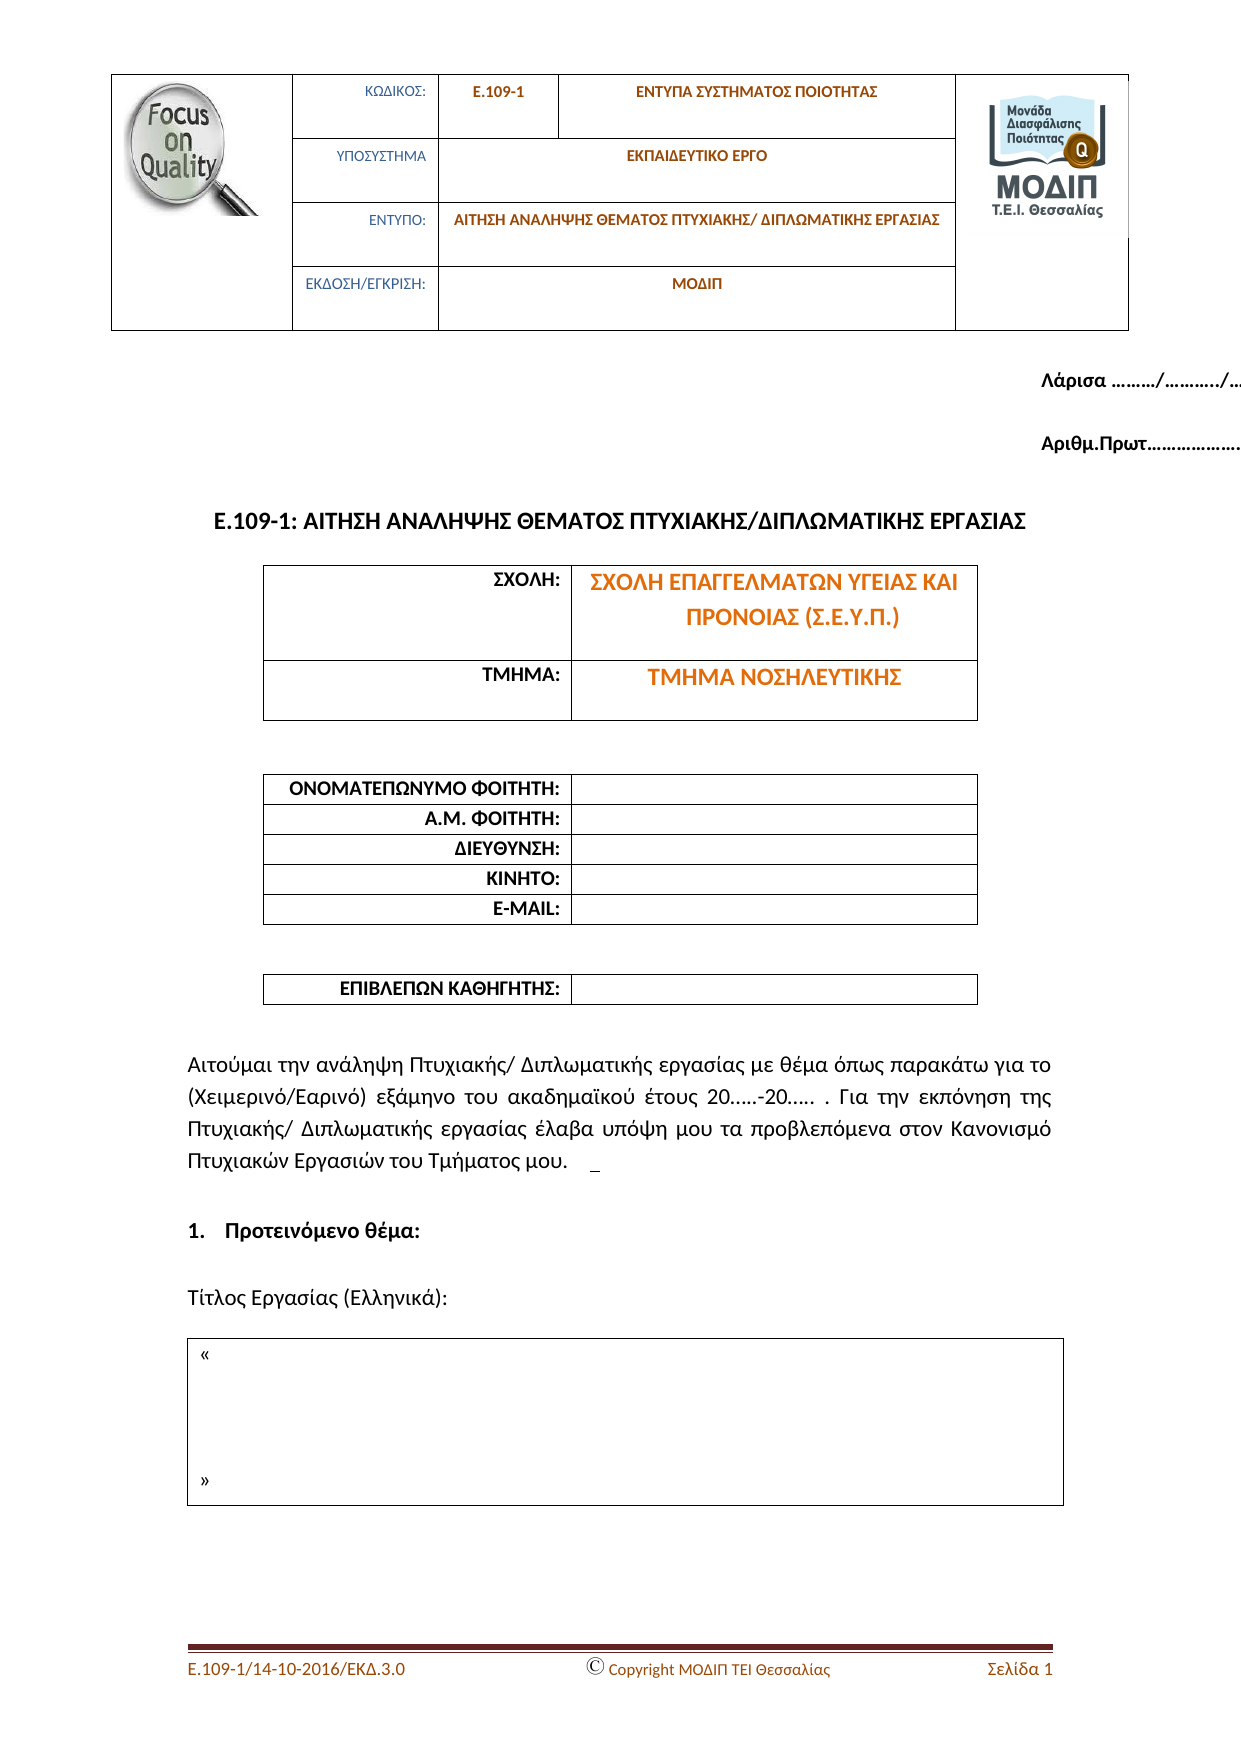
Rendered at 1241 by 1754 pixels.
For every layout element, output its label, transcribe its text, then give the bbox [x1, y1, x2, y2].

table_cell Αριθμ.Πρωτ………………… [188, 418, 1240, 480]
text Αιτούμαι την ανάληψη Πτυχιακής/ Διπλωματικής εργασίας με θέμα όπως παρακάτω για το (Χειμερινό/Εαρινό) εξάμηνο του ακαδημαϊκού έτους 20…..-20….. . Για την εκπόνηση της Πτυχιακής/ Διπλωματικής εργασίας έλαβα υπόψη μου τα προβλεπόμενα στον Κανονισμό Πτυχιακών Εργασιών του Τμήματος μου. [187, 1050, 1053, 1174]
text E.109-1: ΑΙΤΗΣΗ ΑΝΑΛΗΨΗΣ ΘΕΜΑΤΟΣ ΠΤΥΧΙΑΚΗΣ/ΔΙΠΛΩΜΑΤΙΚΗΣ ΕΡΓΑΣΙΑΣ [187, 505, 1053, 535]
table_header « » [188, 1339, 1063, 1505]
table_cell ΤΜΗΜΑ ΝΟΣΗΛΕΥΤΙΚΗΣ [572, 661, 977, 720]
table_cell ΔΙΕΥΘΥΝΣΗ: [264, 835, 571, 864]
table_header ΣΧΟΛΗ ΕΠΑΓΓΕΛΜΑΤΩΝ ΥΓΕΙΑΣ ΚΑΙ ΠΡΟΝΟΙΑΣ (Σ.Ε.Υ.Π.) [572, 566, 977, 660]
table_cell [572, 895, 977, 924]
picture [123, 81, 280, 216]
picture [967, 81, 1129, 238]
table_header [572, 775, 977, 804]
table_header ΕΠΙΒΛΕΠΩΝ ΚΑΘΗΓΗΤΗΣ: [264, 975, 571, 1004]
table_cell [572, 805, 977, 834]
table_header Λάρισα ………/………../………….. [188, 355, 1240, 417]
table_cell ΚΙΝΗΤΟ: [264, 865, 571, 894]
table_cell [572, 865, 977, 894]
table_cell E-MAIL: [264, 895, 571, 924]
table_cell A.M. ΦΟΙΤΗΤΗ: [264, 805, 571, 834]
table_cell [572, 835, 977, 864]
table_cell ΤΜΗΜΑ: [264, 661, 571, 720]
table_header ΟΝΟΜΑΤΕΠΩΝΥΜΟ ΦΟΙΤΗΤΗ: [264, 775, 571, 804]
picture [582, 1655, 609, 1676]
list Προτεινόμενο θέμα: [187, 1216, 1053, 1244]
table_header [572, 975, 977, 1004]
table_header ΣΧΟΛΗ: [264, 566, 571, 660]
text Τίτλος Εργασίας (Ελληνικά): [187, 1283, 1053, 1311]
